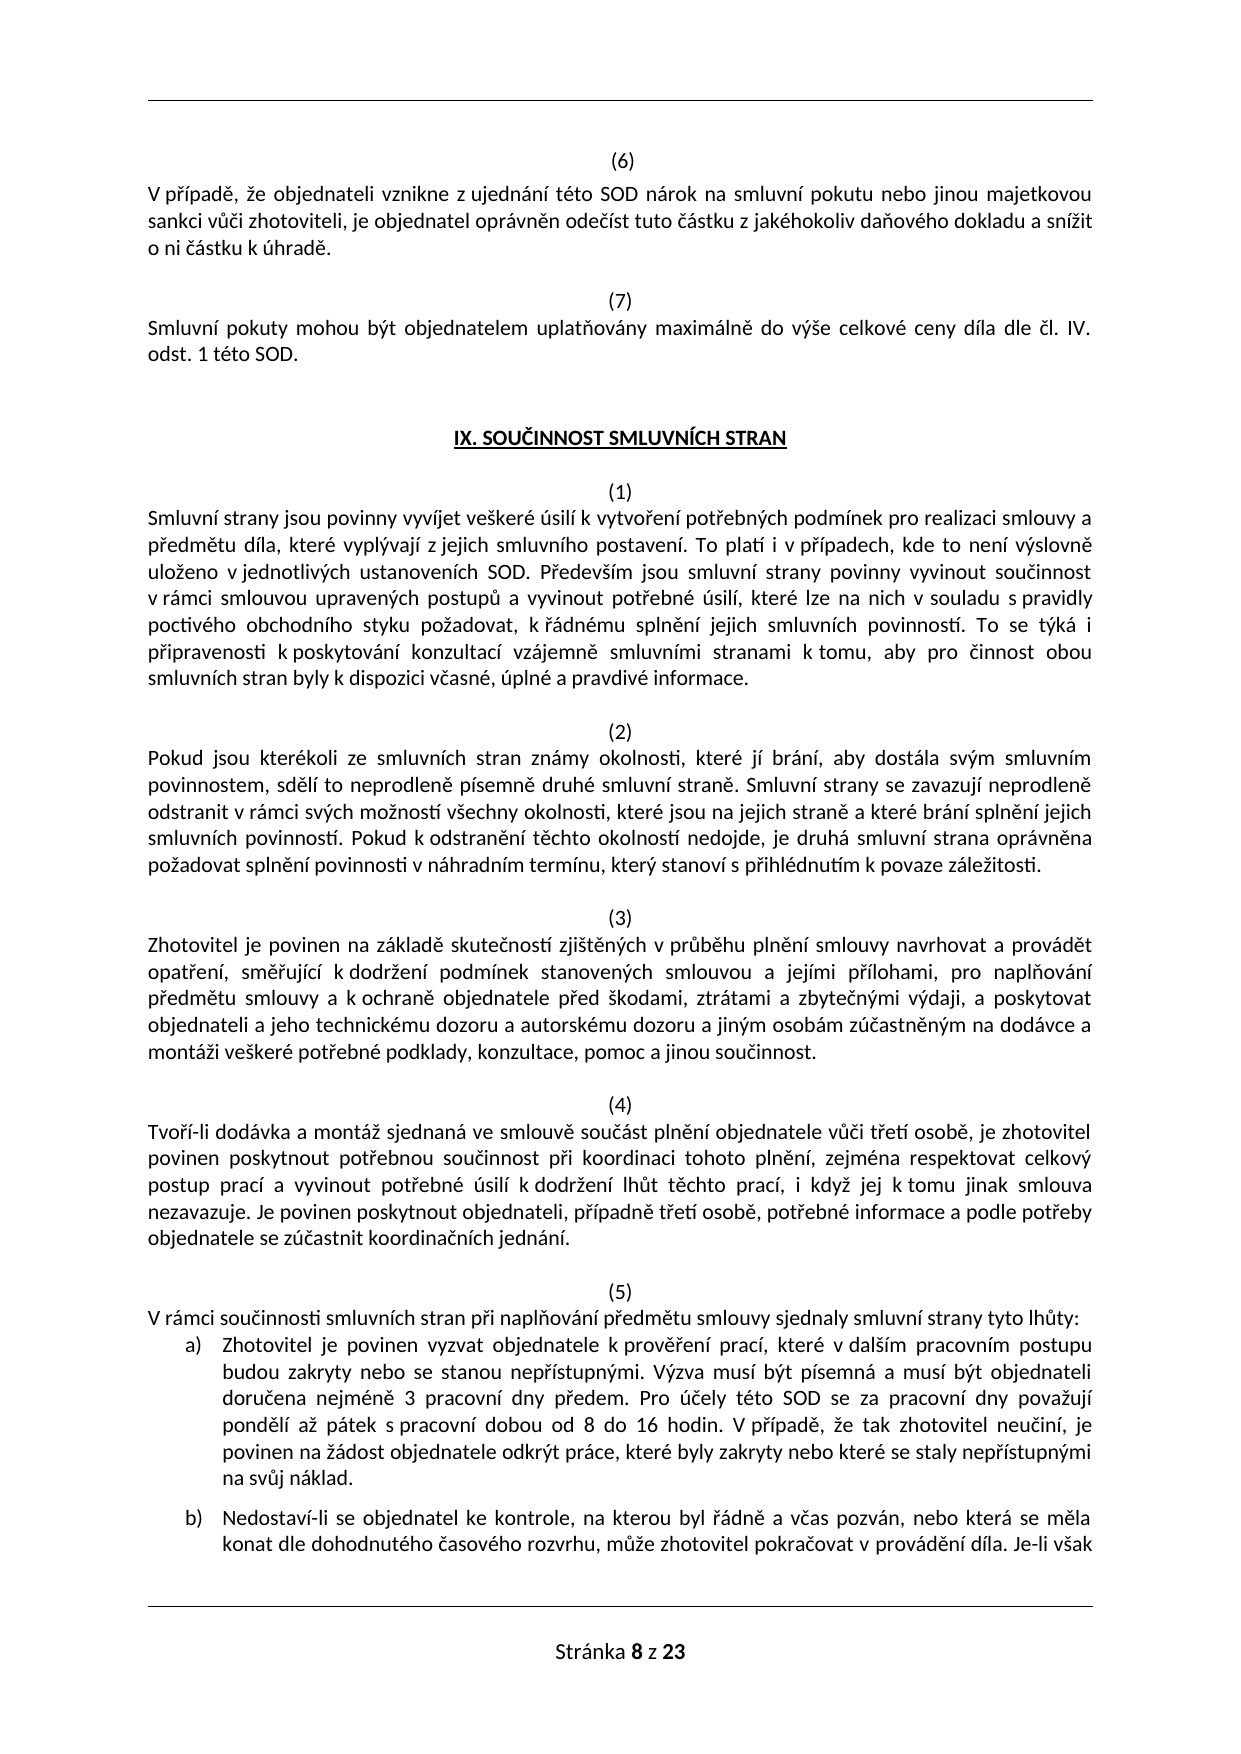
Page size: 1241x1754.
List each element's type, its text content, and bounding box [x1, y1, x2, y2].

text Tvoří-li dodávka a montáž sjednaná ve smlouvě součást plnění objednatele vůči třetí osobě, je zhotovitel povinen poskytnout potřebnou součinnost při koordinaci tohoto plnění, zejména respektovat celkový postup prací a vyvinout potřebné úsilí k dodržení lhůt těchto prací, i když jej k tomu jinak smlouva nezavazuje. Je povinen poskytnout objednateli, případně třetí osobě, potřebné informace a podle potřeby objednatele se zúčastnit koordinačních jednání. [148, 1118, 1093, 1251]
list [185, 1504, 1093, 1557]
text IX. součinnost smluvních stran [148, 424, 1093, 451]
text Pokud jsou kterékoli ze smluvních stran známy okolnosti, které jí brání, aby dostála svým smluvním povinnostem, sdělí to neprodleně písemně druhé smluvní straně. Smluvní strany se zavazují neprodleně odstranit v rámci svých možností všechny okolnosti, které jsou na jejich straně a které brání splnění jejich smluvních povinností. Pokud k odstranění těchto okolností nedojde, je druhá smluvní strana oprávněna požadovat splnění povinnosti v náhradním termínu, který stanoví s přihlédnutím k povaze záležitosti. [148, 744, 1093, 878]
text (4) [148, 1091, 1093, 1118]
text V rámci součinnosti smluvních stran při naplňování předmětu smlouvy sjednaly smluvní strany tyto lhůty: [148, 1304, 1093, 1331]
text (6) [148, 148, 1093, 174]
text (5) [148, 1278, 1093, 1304]
text Smluvní strany jsou povinny vyvíjet veškeré úsilí k vytvoření potřebných podmínek pro realizaci smlouvy a předmětu díla, které vyplývají z jejich smluvního postavení. To platí i v případech, kde to není výslovně uloženo v jednotlivých ustanoveních SOD. Především jsou smluvní strany povinny vyvinout součinnost v rámci smlouvou upravených postupů a vyvinout potřebné úsilí, které lze na nich v souladu s pravidly poctivého obchodního styku požadovat, k řádnému splnění jejich smluvních povinností. To se týká i připravenosti k poskytování konzultací vzájemně smluvními stranami k tomu, aby pro činnost obou smluvních stran byly k dispozici včasné, úplné a pravdivé informace. [148, 504, 1093, 691]
text (7) [148, 287, 1093, 314]
text (1) [148, 478, 1093, 504]
text Smluvní pokuty mohou být objednatelem uplatňovány maximálně do výše celkové ceny díla dle čl. IV. odst. 1 této SOD. [148, 314, 1093, 367]
text V případě, že objednateli vznikne z ujednání této SOD nárok na smluvní pokutu nebo jinou majetkovou sankci vůči zhotoviteli, je objednatel oprávněn odečíst tuto částku z jakéhokoliv daňového dokladu a snížit o ni částku k úhradě. [148, 181, 1093, 261]
text (3) [148, 904, 1093, 931]
list Zhotovitel je povinen vyzvat objednatele k prověření prací, které v dalším pracovním postupu budou zakryty nebo se stanou nepřístupnými. Výzva musí být písemná a musí být objednateli doručena nejméně 3 pracovní dny předem. Pro účely této SOD se za pracovní dny považují pondělí až pátek s pracovní dobou od 8 do 16 hodin. V případě, že tak zhotovitel neučiní, je povinen na žádost objednatele odkrýt práce, které byly zakryty nebo které se staly nepřístupnými na svůj náklad. [185, 1331, 1093, 1491]
text Zhotovitel je povinen na základě skutečností zjištěných v průběhu plnění smlouvy navrhovat a provádět opatření, směřující k dodržení podmínek stanovených smlouvou a jejími přílohami, pro naplňování předmětu smlouvy a k ochraně objednatele před škodami, ztrátami a zbytečnými výdaji, a poskytovat objednateli a jeho technickému dozoru a autorskému dozoru a jiným osobám zúčastněným na dodávce a montáži veškeré potřebné podklady, konzultace, pomoc a jinou součinnost. [148, 931, 1093, 1064]
text (2) [148, 718, 1093, 744]
